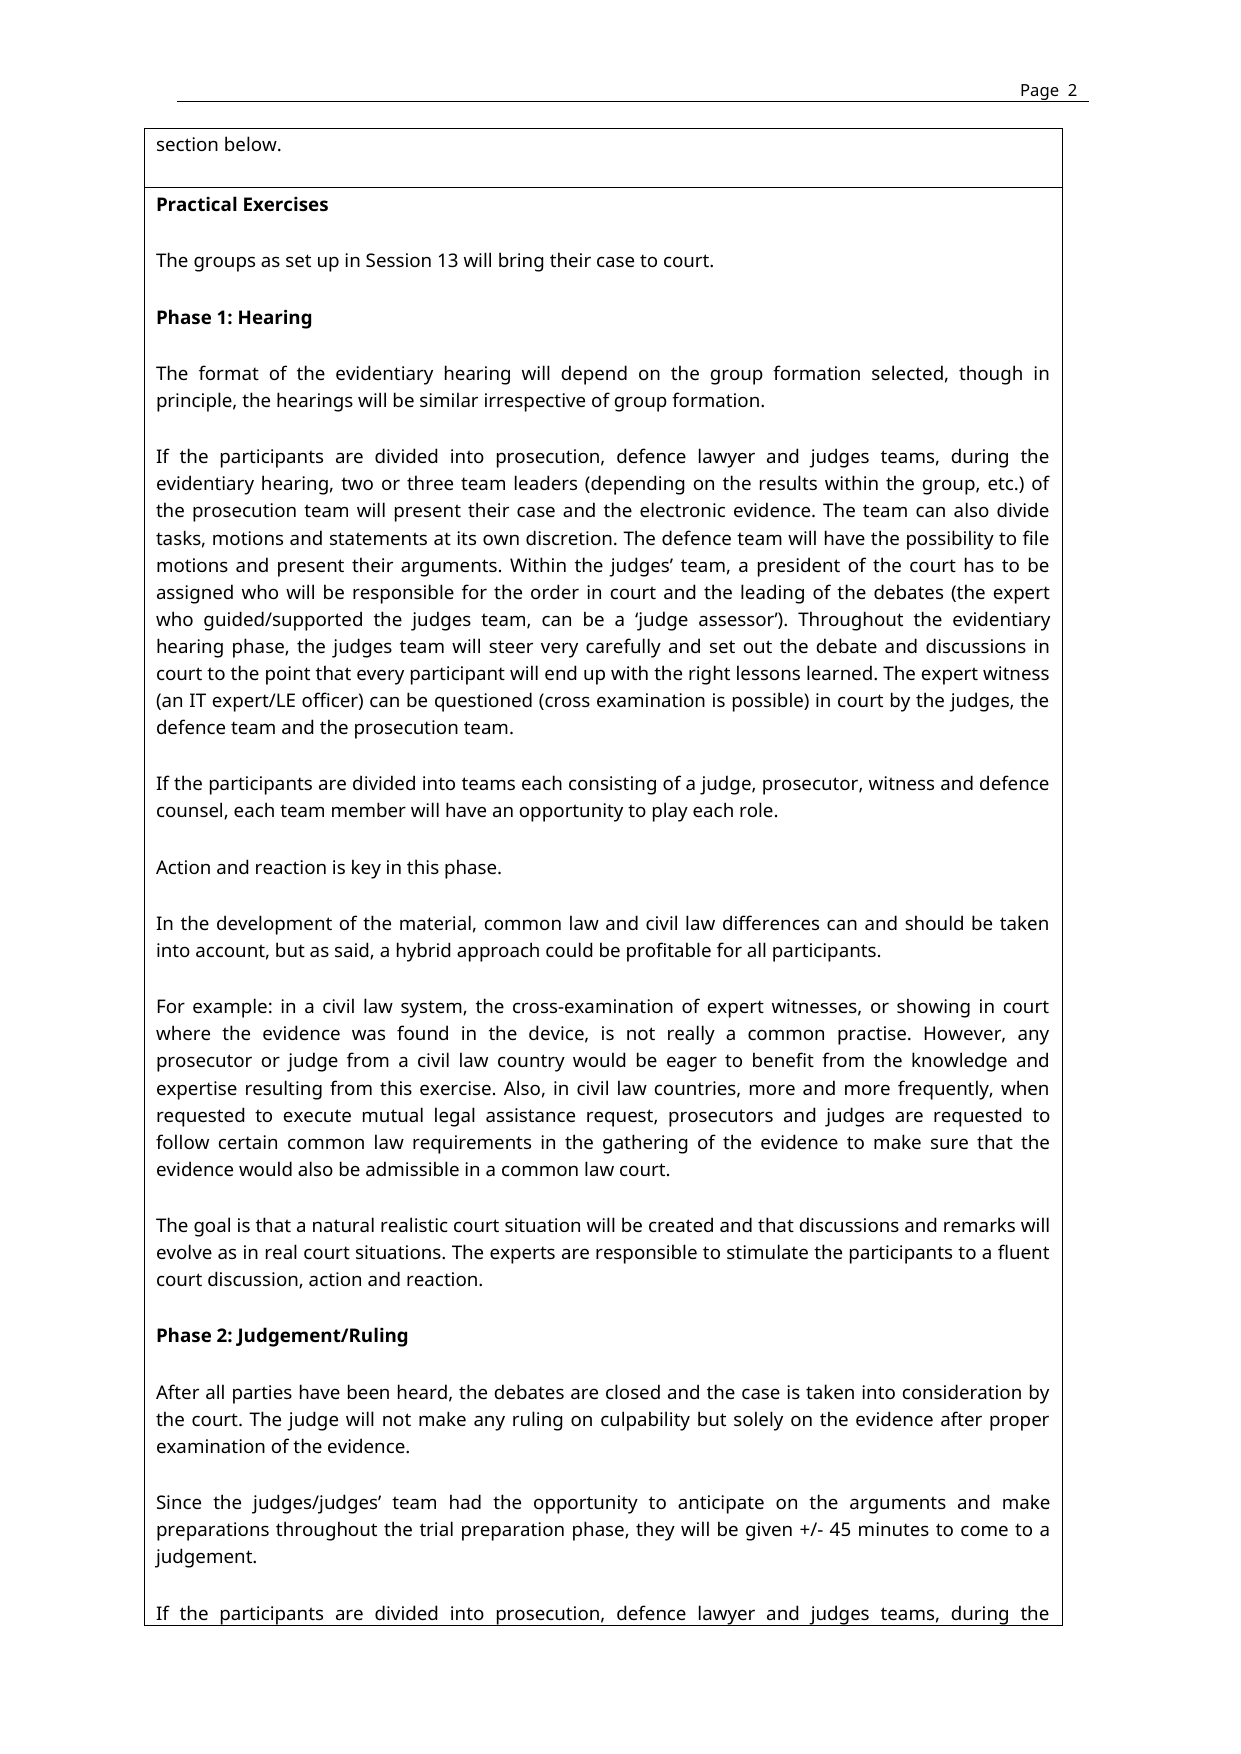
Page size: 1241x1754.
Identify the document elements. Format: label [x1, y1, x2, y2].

table_cell [145, 188, 1062, 1625]
table_cell [145, 129, 1062, 187]
